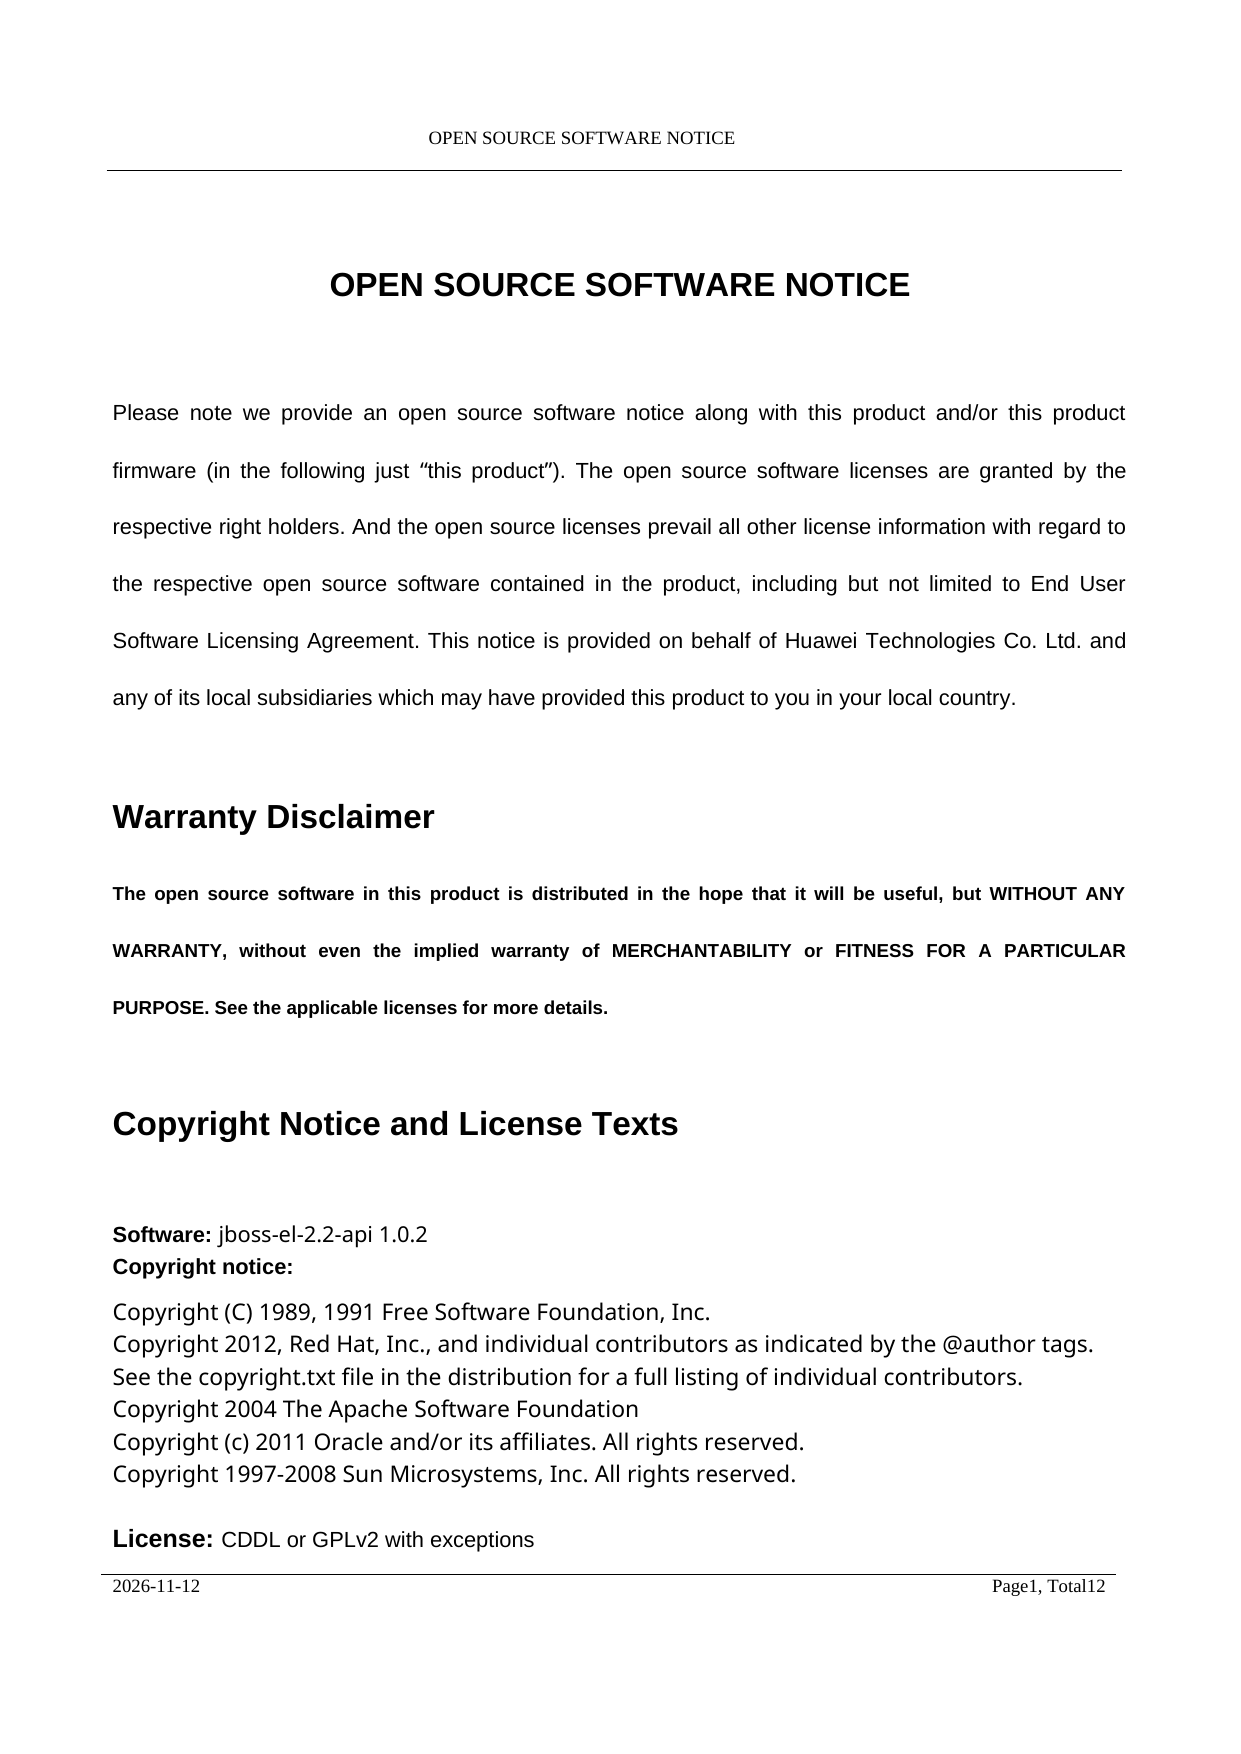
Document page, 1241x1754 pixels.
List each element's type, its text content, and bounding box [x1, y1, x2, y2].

text Copyright Notice and License Texts [112, 1091, 1128, 1156]
text Warranty Disclaimer [112, 784, 1128, 849]
text Copyright notice: [112, 1250, 1128, 1282]
text The open source software in this product is distributed in the hope that it will be useful, but WITHOUT ANY WARRANTY, without even the implied warranty of MERCHANTABILITY or FITNESS FOR A PARTICULAR PURPOSE. See the applicable licenses for more details. [112, 877, 1128, 1024]
text OPEN SOURCE SOFTWARE NOTICE [112, 251, 1128, 316]
text Software: jboss-el-2.2-api 1.0.2 [112, 1217, 1128, 1250]
text Please note we provide an open source software notice along with this product and/or this product firmware (in the following just “this product”). The open source software licenses are granted by the respective right holders. And the open source licenses prevail all other license information with regard to the respective open source software contained in the product, including but not limited to End User Software Licensing Agreement. This notice is provided on behalf of Huawei Technologies Co. Ltd. and any of its local subsidiaries which may have provided this product to you in your local country. [112, 397, 1128, 713]
text Copyright (C) 1989, 1991 Free Software Foundation, Inc. Copyright 2012, Red Hat, Inc., and individual contributors as indicated by the @author tags. See the copyright.txt file in the distribution for a full listing of individual contributors. Copyright 2004 The Apache Software Foundation Copyright (c) 2011 Oracle and/or its affiliates. All rights reserved. Copyright 1997-2008 Sun Microsystems, Inc. All rights reserved. [112, 1295, 1128, 1522]
text License: CDDL or GPLv2 with exceptions [112, 1522, 1128, 1555]
